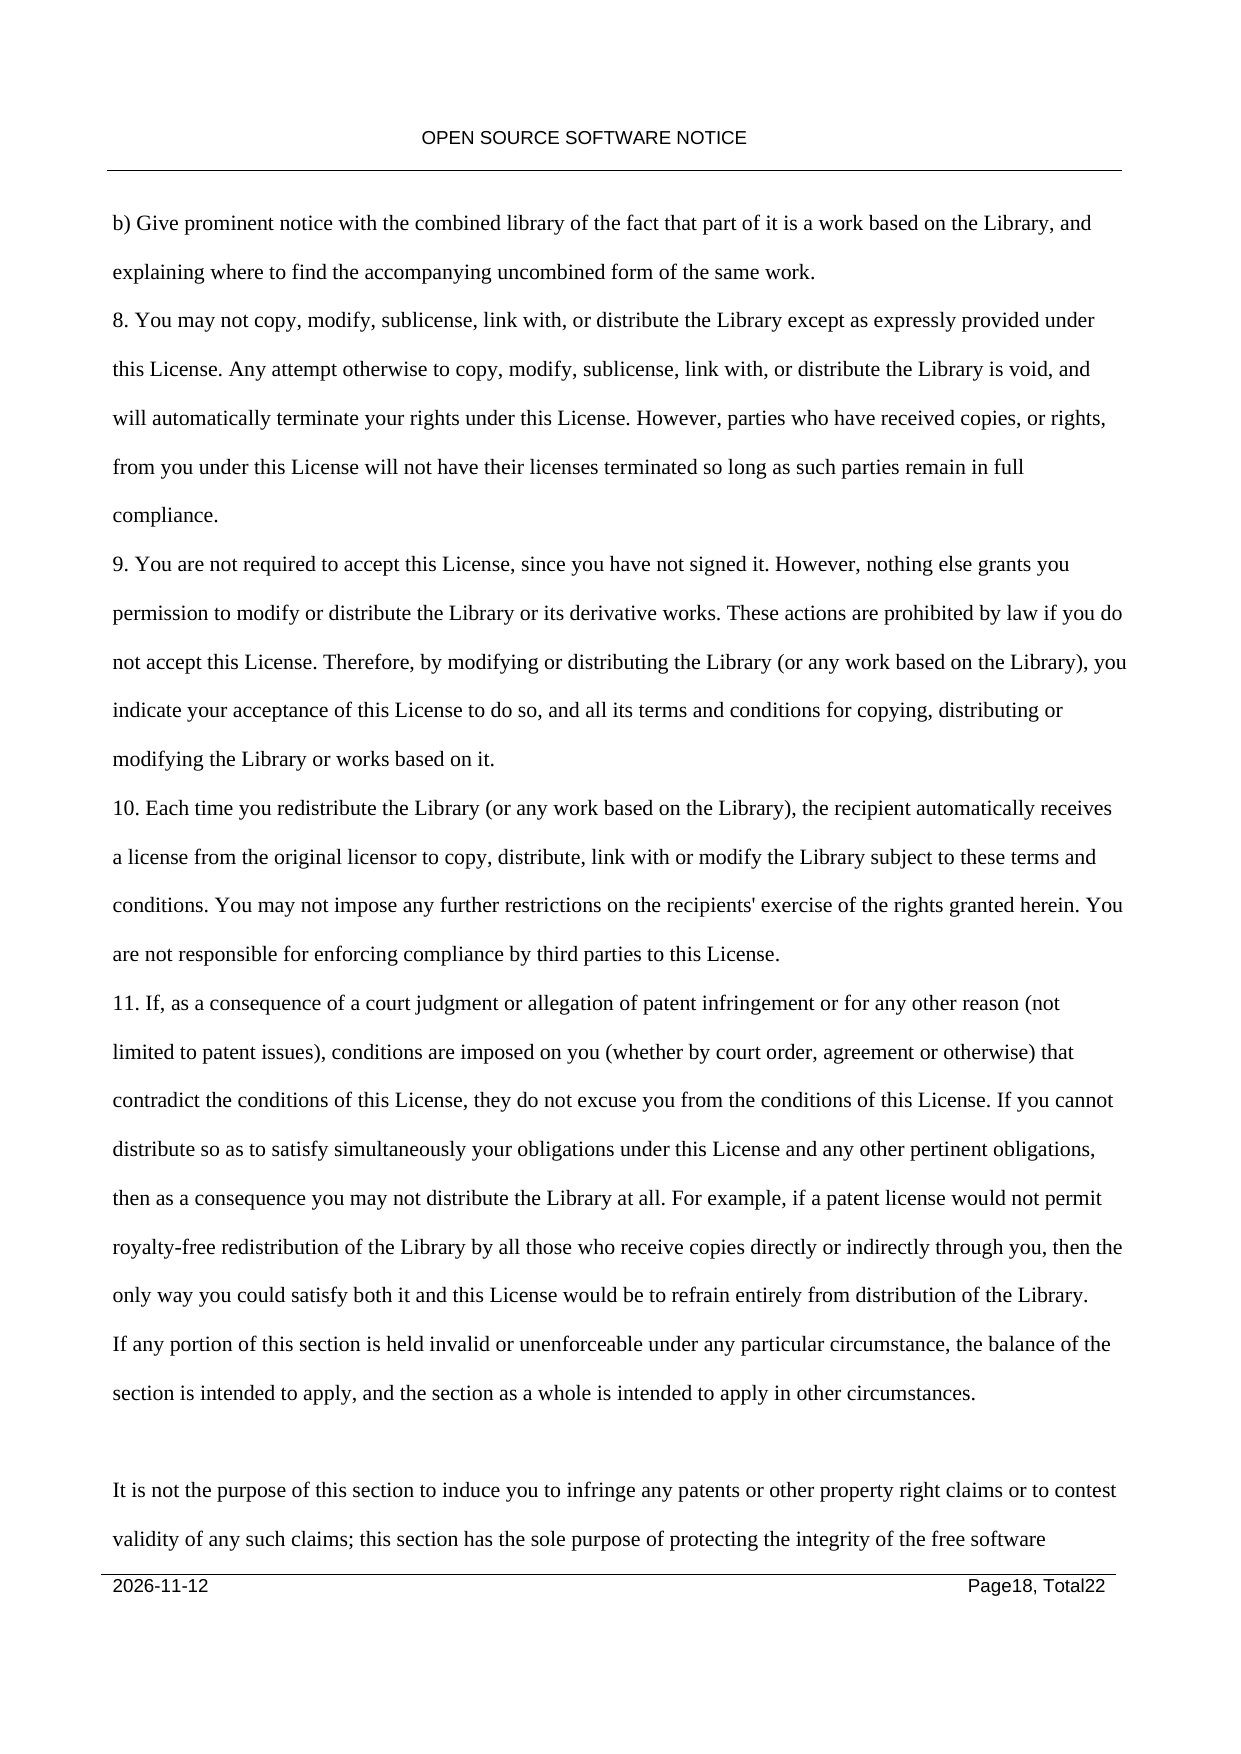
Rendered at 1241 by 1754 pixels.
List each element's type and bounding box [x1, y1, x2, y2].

text [112, 206, 1128, 1555]
